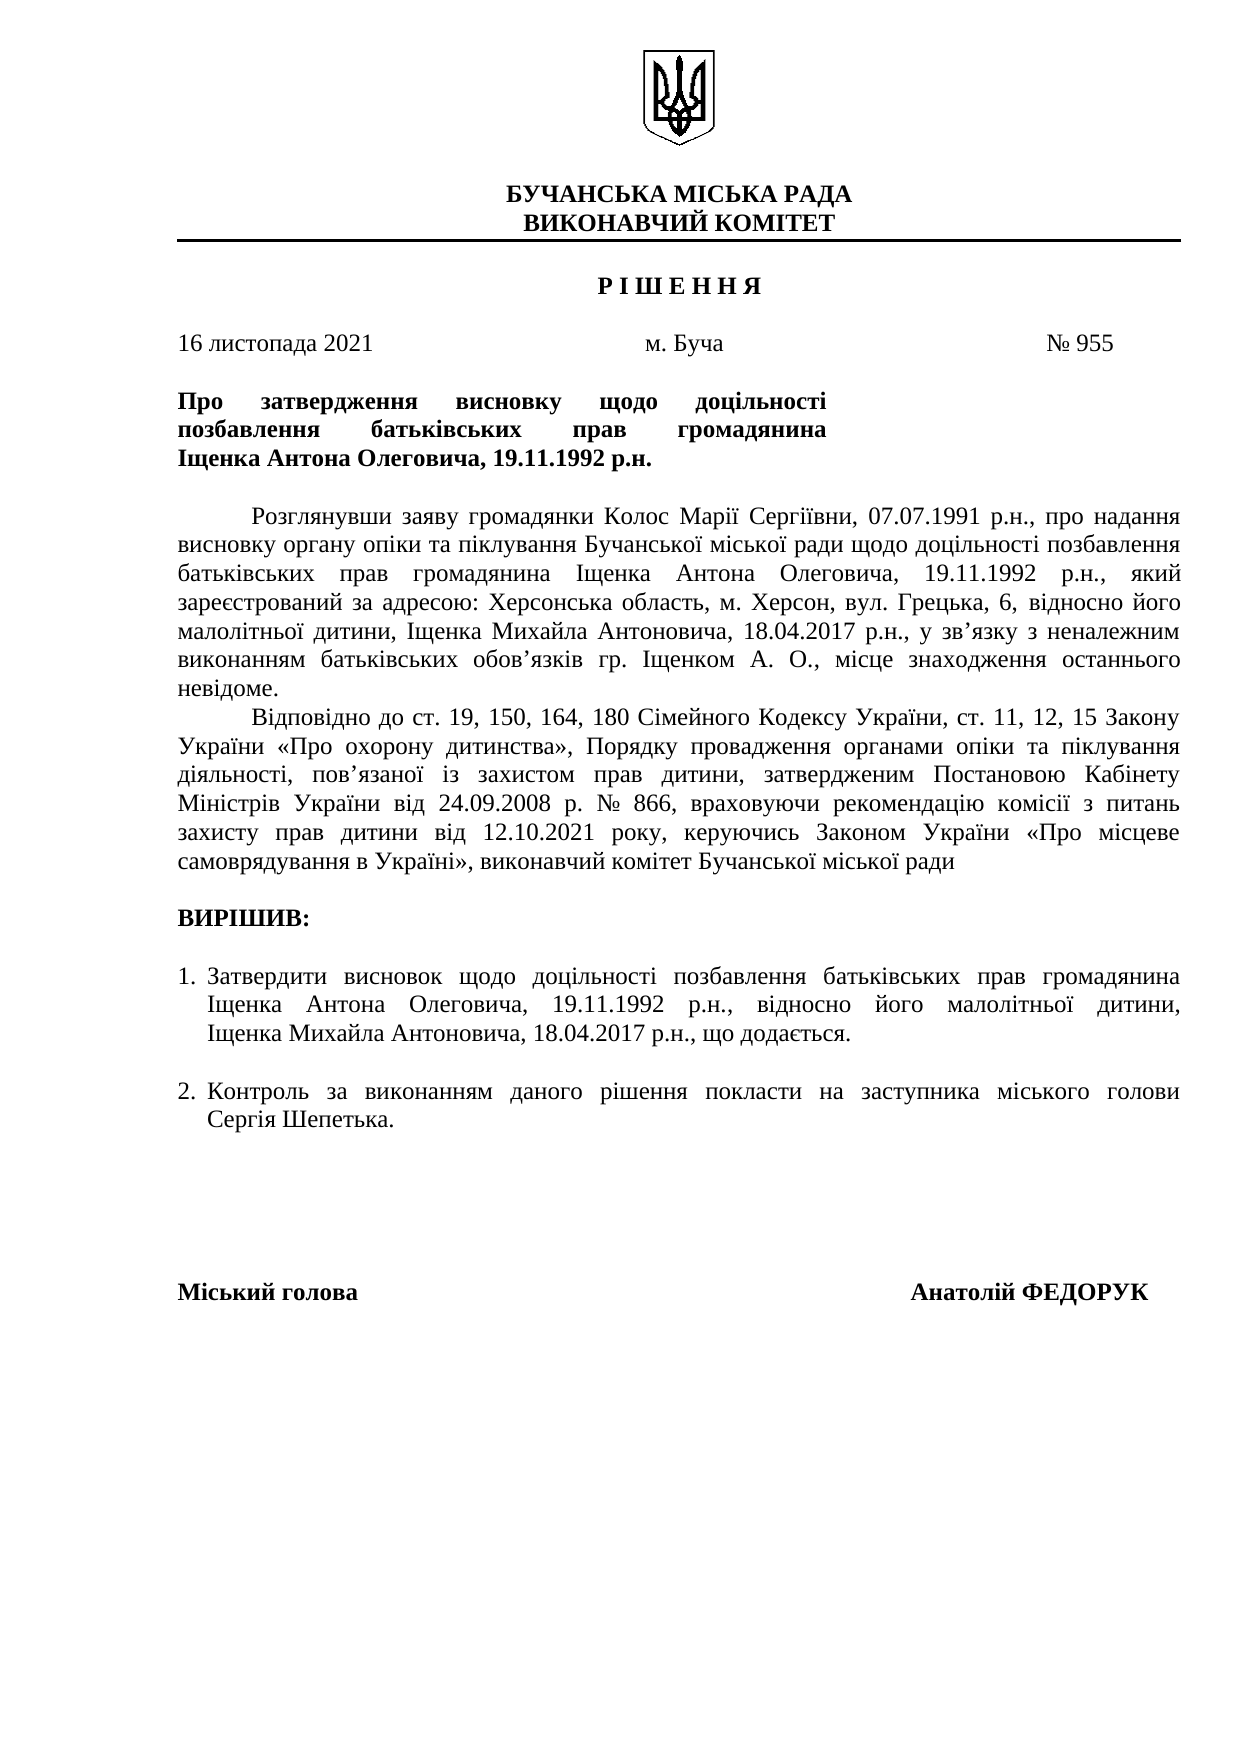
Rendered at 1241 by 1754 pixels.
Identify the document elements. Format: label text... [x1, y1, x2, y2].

list Контроль за виконанням даного рішення покласти на заступника міського голови Сергія Шепетька. [177, 1076, 1181, 1133]
list Затвердити висновок щодо доцільності позбавлення батьківських прав громадянина Іщенка Антона Олеговича, 19.11.1992 р.н., відносно його малолітньої дитини, Іщенка Михайла Антоновича, 18.04.2017 р.н., що додається. [177, 961, 1181, 1047]
text Розглянувши заяву громадянки Колос Марії Сергіївни, 07.07.1991 р.н., про надання висновку органу опіки та піклування Бучанської міської ради щодо доцільності позбавлення батьківських прав громадянина Іщенка Антона Олеговича, 19.11.1992 р.н., який зареєстрований за адресою: Херсонська область, м. Херсон, вул. Грецька, 6, відносно його малолітньої дитини, Іщенка Михайла Антоновича, 18.04.2017 р.н., у зв’язку з неналежним виконанням батьківських обов’язків гр. Іщенком А. О., місце знаходження останнього невідоме. [177, 501, 1181, 702]
text Відповідно до ст. 19, 150, 164, 180 Сімейного Кодексу України, ст. 11, 12, 15 Закону України «Про охорону дитинства», Порядку провадження органами опіки та піклування діяльності, пов’язаної із захистом прав дитини, затвердженим Постановою Кабінету Міністрів України від 24.09.2008 р. № 866, враховуючи рекомендацію комісії з питань захисту прав дитини від 12.10.2021 року, керуючись Законом України «Про місцеве самоврядування в Україні», виконавчий комітет Бучанської міської ради [177, 702, 1181, 874]
text Про затвердження висновку щодо доцільності позбавлення батьківських прав громадянина Іщенка Антона Олеговича, 19.11.1992 р.н. [177, 386, 827, 472]
text 16 листопада 2021 м. Буча № 955 [177, 328, 1181, 357]
text Р І Ш Е Н Н Я [177, 271, 1181, 299]
text ВИКОНАВЧИЙ КОМІТЕТ [177, 208, 1181, 239]
text Міський голова Анатолій ФЕДОРУК [177, 1277, 1181, 1306]
text БУЧАНСЬКА МІСЬКА РАДА [177, 179, 1181, 208]
text ВИРІШИВ: [177, 903, 1181, 932]
